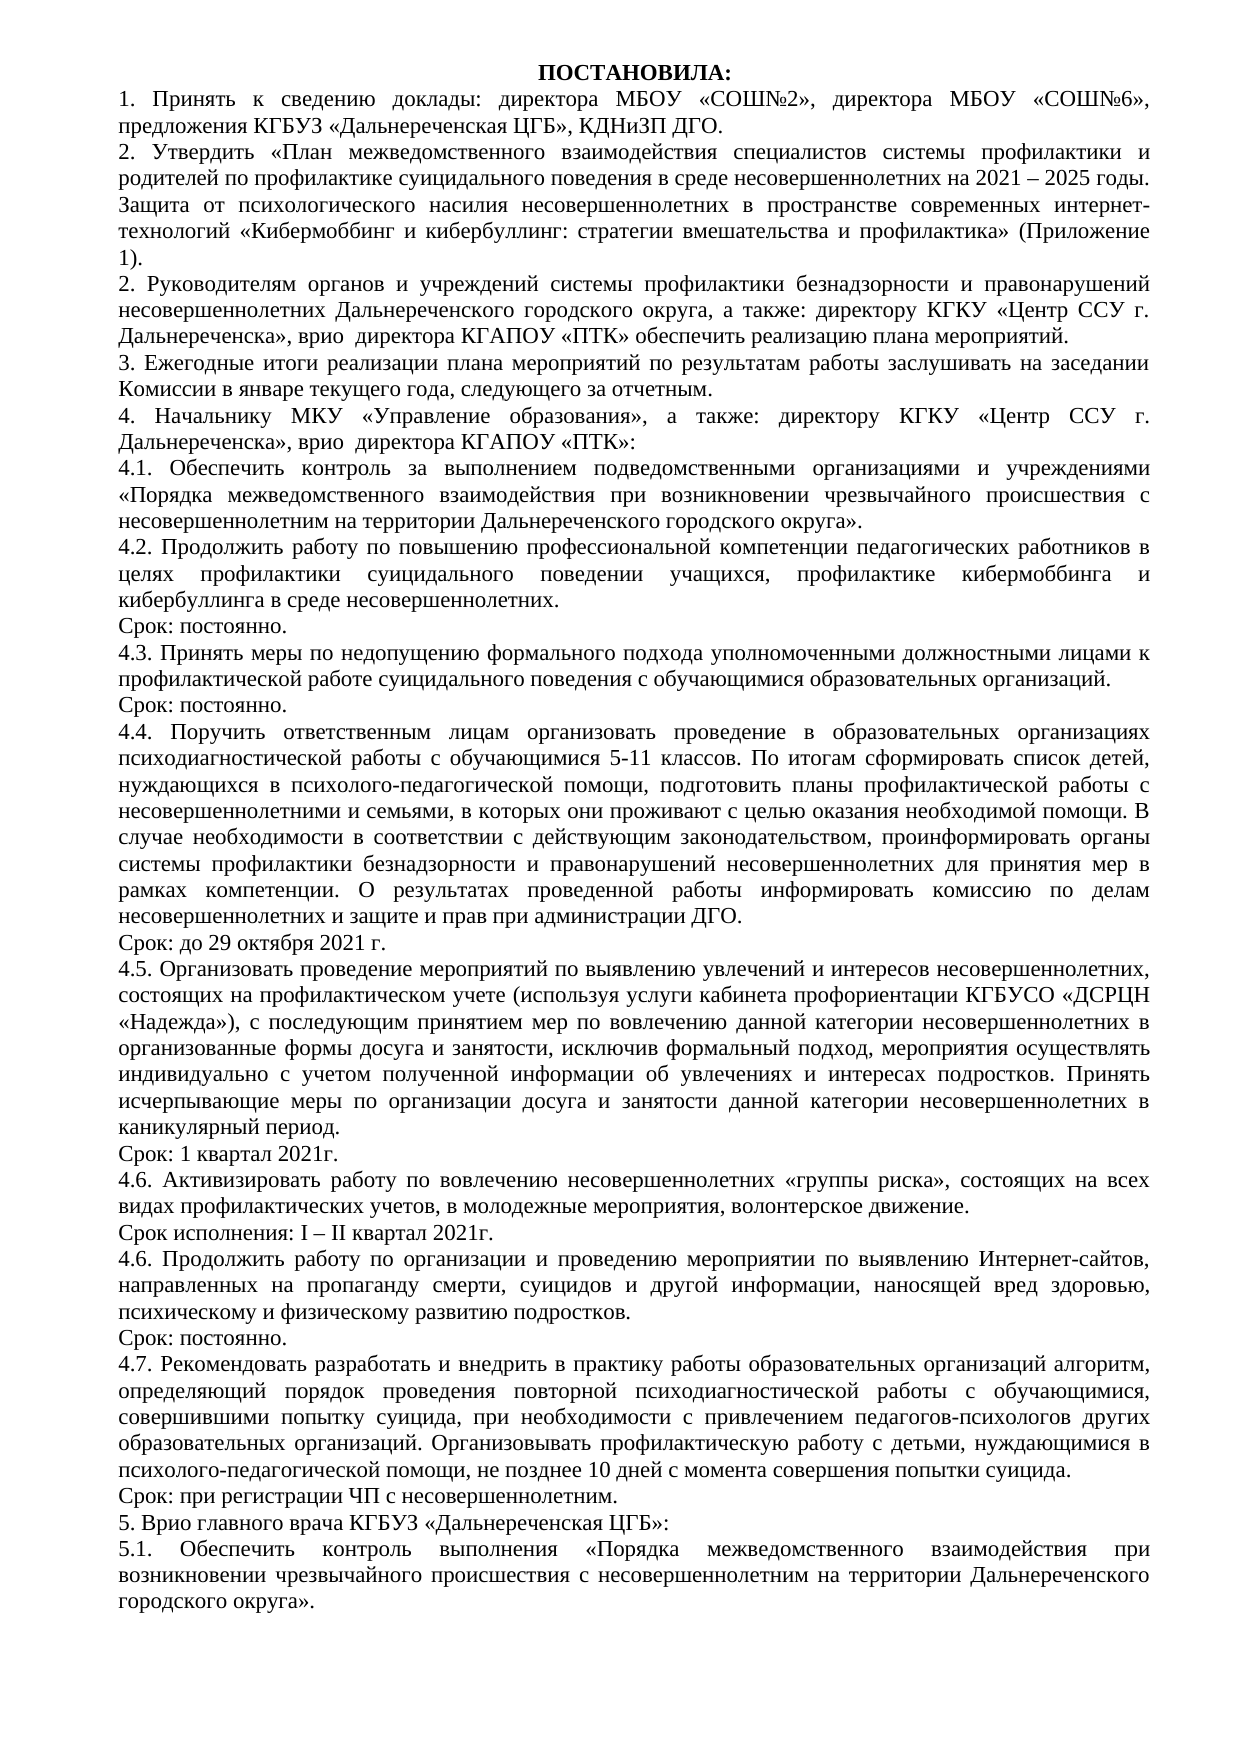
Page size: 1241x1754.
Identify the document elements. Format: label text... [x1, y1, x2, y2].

text Срок исполнения: I – II квартал 2021г. [118, 1219, 1152, 1245]
text Срок: постоянно. [118, 612, 1152, 639]
text Срок: постоянно. [118, 1324, 1152, 1350]
text 4.3. Принять меры по недопущению формального подхода уполномоченными должностными лицами к профилактической работе суицидального поведения с обучающимися образовательных организаций. [118, 639, 1152, 692]
text Срок: до 29 октября 2021 г. [118, 929, 1152, 955]
text 4.2. Продолжить работу по повышению профессиональной компетенции педагогических работников в целях профилактики суицидального поведении учащихся, профилактике кибермоббинга и кибербуллинга в среде несовершеннолетних. [118, 533, 1152, 612]
text Срок: при регистрации ЧП с несовершеннолетним. [118, 1482, 1152, 1508]
text 4.4. Поручить ответственным лицам организовать проведение в образовательных организациях психодиагностической работы с обучающимися 5-11 классов. По итогам сформировать список детей, нуждающихся в психолого-педагогической помощи, подготовить планы профилактической работы с несовершеннолетними и семьями, в которых они проживают с целью оказания необходимой помощи. В случае необходимости в соответствии с действующим законодательством, проинформировать органы системы профилактики безнадзорности и правонарушений несовершеннолетних для принятия мер в рамках компетенции. О результатах проведенной работы информировать комиссию по делам несовершеннолетних и защите и прав при администрации ДГО. [118, 718, 1152, 929]
text 2. Руководителям органов и учреждений системы профилактики безнадзорности и правонарушений несовершеннолетних Дальнереченского городского округа, а также: директору КГКУ «Центр ССУ г. Дальнереченска», врио директора КГАПОУ «ПТК» обеспечить реализацию плана мероприятий. [118, 270, 1152, 349]
text 5.1. Обеспечить контроль выполнения «Порядка межведомственного взаимодействия при возникновении чрезвычайного происшествия с несовершеннолетним на территории Дальнереченского городского округа». [118, 1535, 1152, 1614]
text 1. Принять к сведению доклады: директора МБОУ «СОШ№2», директора МБОУ «СОШ№6», предложения КГБУЗ «Дальнереченская ЦГБ», КДНиЗП ДГО. [118, 85, 1152, 138]
text 4.7. Рекомендовать разработать и внедрить в практику работы образовательных организаций алгоритм, определяющий порядок проведения повторной психодиагностической работы с обучающимися, совершившими попытку суицида, при необходимости с привлечением педагогов-психологов других образовательных организаций. Организовывать профилактическую работу с детьми, нуждающимися в психолого-педагогической помощи, не позднее 10 дней с момента совершения попытки суицида. [118, 1350, 1152, 1482]
text 4.1. Обеспечить контроль за выполнением подведомственными организациями и учреждениями «Порядка межведомственного взаимодействия при возникновении чрезвычайного происшествия с несовершеннолетним на территории Дальнереченского городского округа». [118, 454, 1152, 533]
text Срок: 1 квартал 2021г. [118, 1139, 1152, 1166]
text 4.6. Активизировать работу по вовлечению несовершеннолетних «группы риска», состоящих на всех видах профилактических учетов, в молодежные мероприятия, волонтерское движение. [118, 1166, 1152, 1219]
text ПОСТАНОВИЛА: [118, 59, 1152, 85]
text 4.5. Организовать проведение мероприятий по выявлению увлечений и интересов несовершеннолетних, состоящих на профилактическом учете (используя услуги кабинета профориентации КГБУСО «ДСРЦН «Надежда»), с последующим принятием мер по вовлечению данной категории несовершеннолетних в организованные формы досуга и занятости, исключив формальный подход, мероприятия осуществлять индивидуально с учетом полученной информации об увлечениях и интересах подростков. Принять исчерпывающие меры по организации досуга и занятости данной категории несовершеннолетних в каникулярный период. [118, 955, 1152, 1139]
text 3. Ежегодные итоги реализации плана мероприятий по результатам работы заслушивать на заседании Комиссии в январе текущего года, следующего за отчетным. [118, 349, 1152, 402]
text 4.6. Продолжить работу по организации и проведению мероприятии по выявлению Интернет-сайтов, направленных на пропаганду смерти, суицидов и другой информации, наносящей вред здоровью, психическому и физическому развитию подростков. [118, 1245, 1152, 1324]
text 4. Начальнику МКУ «Управление образования», а также: директору КГКУ «Центр ССУ г. Дальнереченска», врио директора КГАПОУ «ПТК»: [118, 402, 1152, 454]
text 2. Утвердить «План межведомственного взаимодействия специалистов системы профилактики и родителей по профилактике суицидального поведения в среде несовершеннолетних на 2021 – 2025 годы. Защита от психологического насилия несовершеннолетних в пространстве современных интернет-технологий «Кибермоббинг и кибербуллинг: стратегии вмешательства и профилактика» (Приложение 1). [118, 138, 1152, 270]
text Срок: постоянно. [118, 692, 1152, 718]
text 5. Врио главного врача КГБУЗ «Дальнереченская ЦГБ»: [118, 1508, 1152, 1535]
